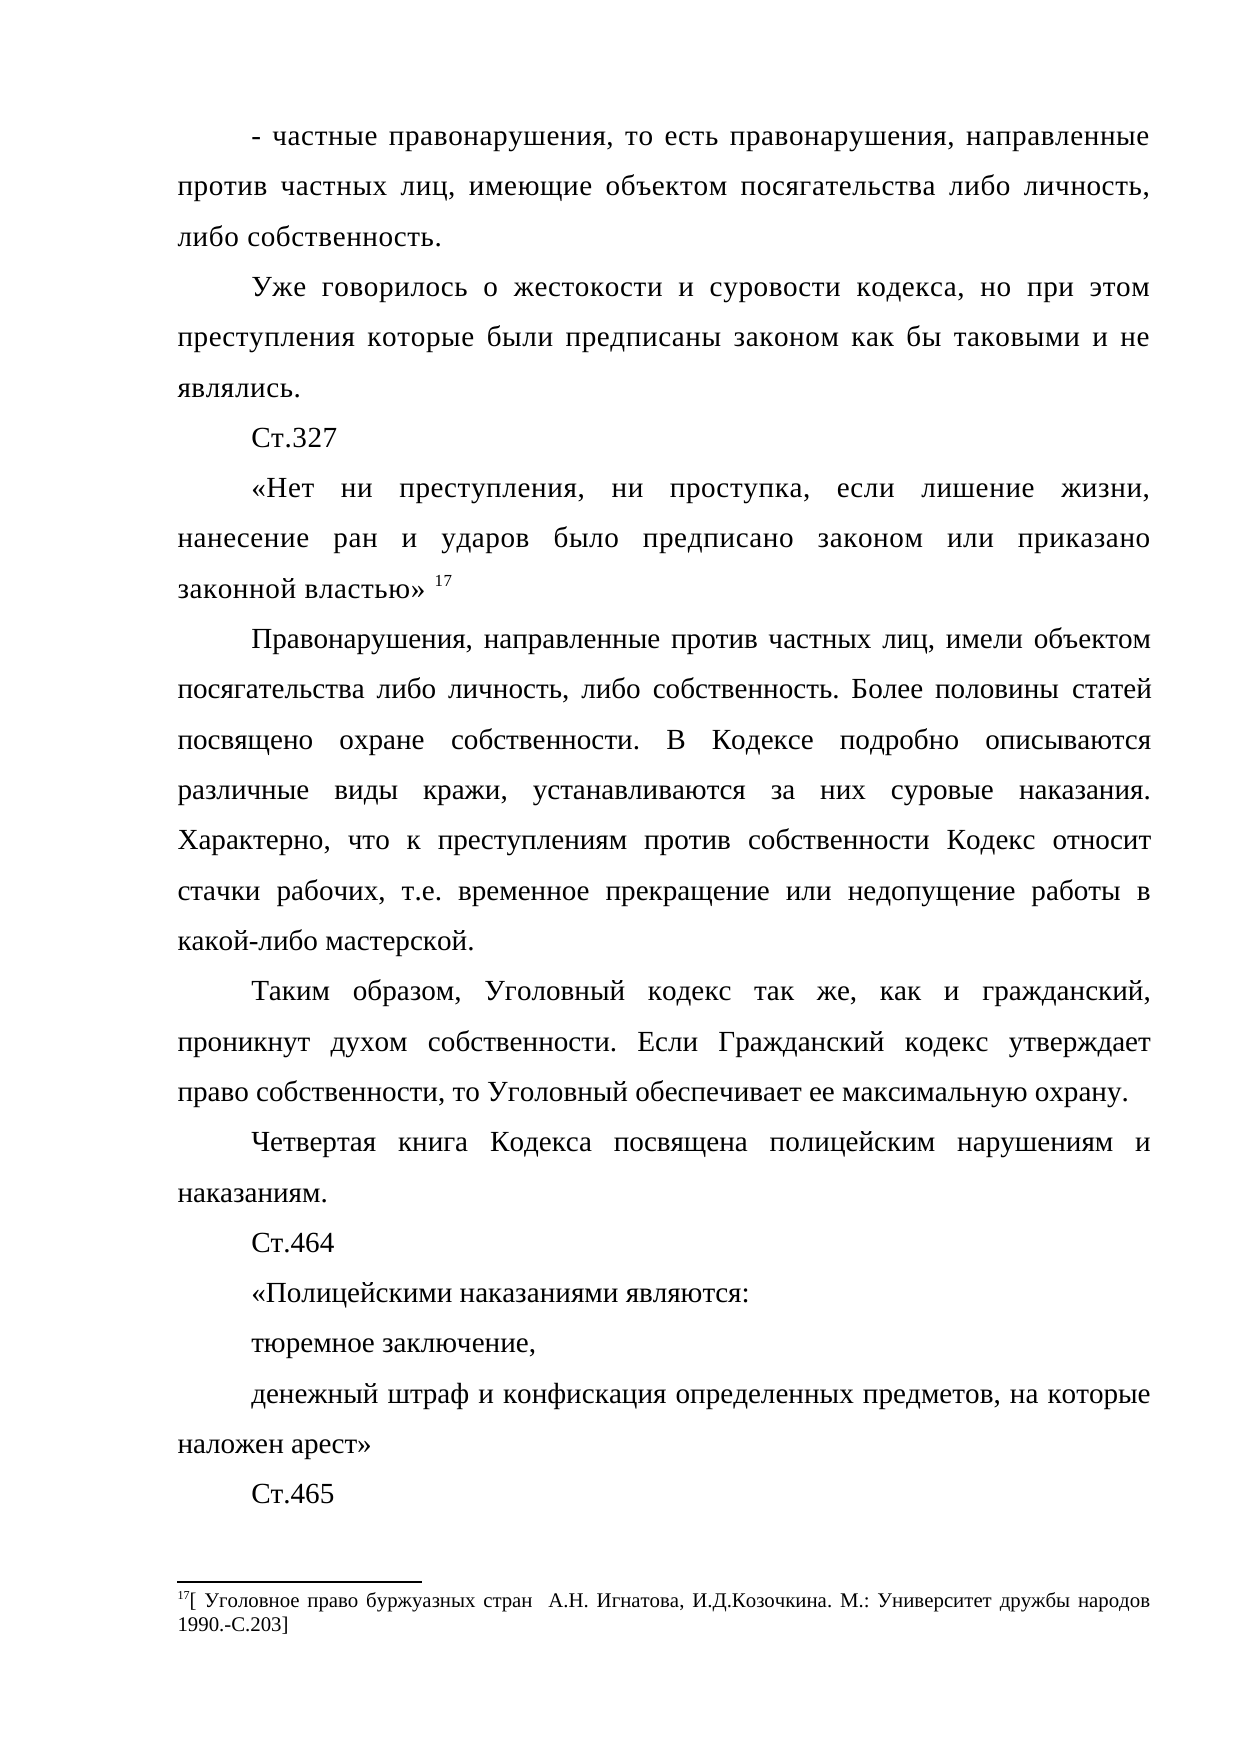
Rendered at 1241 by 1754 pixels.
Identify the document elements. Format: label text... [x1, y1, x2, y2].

text «Полицейскими наказаниями являются: [177, 1275, 1152, 1309]
text Таким образом, Уголовный кодекс так же, как и гражданский, проникнут духом собственности. Если Гражданский кодекс утверждает право собственности, то Уголовный обеспечивает ее максимальную охрану. [177, 973, 1152, 1108]
text Уже говорилось о жестокости и суровости кодекса, но при этом преступления которые были предписаны законом как бы таковыми и не являлись. [177, 269, 1152, 403]
text «Нет ни преступления, ни проступка, если лишение жизни, нанесение ран и ударов было предписано законом или приказано законной властью» [177, 470, 1152, 604]
text денежный штраф и конфискация определенных предметов, на которые наложен арест» [177, 1376, 1152, 1460]
text Правонарушения, направленные против частных лиц, имели объектом посягательства либо личность, либо собственность. Более половины статей посвящено охране собственности. В Кодексе подробно описываются различные виды кражи, устанавливаются за них суровые наказания. Характерно, что к преступлениям против собственности Кодекс относит стачки рабочих, т.е. временное прекращение или недопущение работы в какой-либо мастерской. [177, 621, 1152, 957]
text Ст.327 [177, 420, 1152, 453]
text тюремное заключение, [177, 1326, 1152, 1359]
text Ст.465 [177, 1477, 1152, 1510]
text - частные правонарушения, то есть правонарушения, направленные против частных лиц, имеющие объектом посягательства либо личность, либо собственность. [177, 118, 1152, 252]
text Четвертая книга Кодекса посвящена полицейским нарушениям и наказаниям. [177, 1124, 1152, 1208]
text Ст.464 [177, 1225, 1152, 1258]
